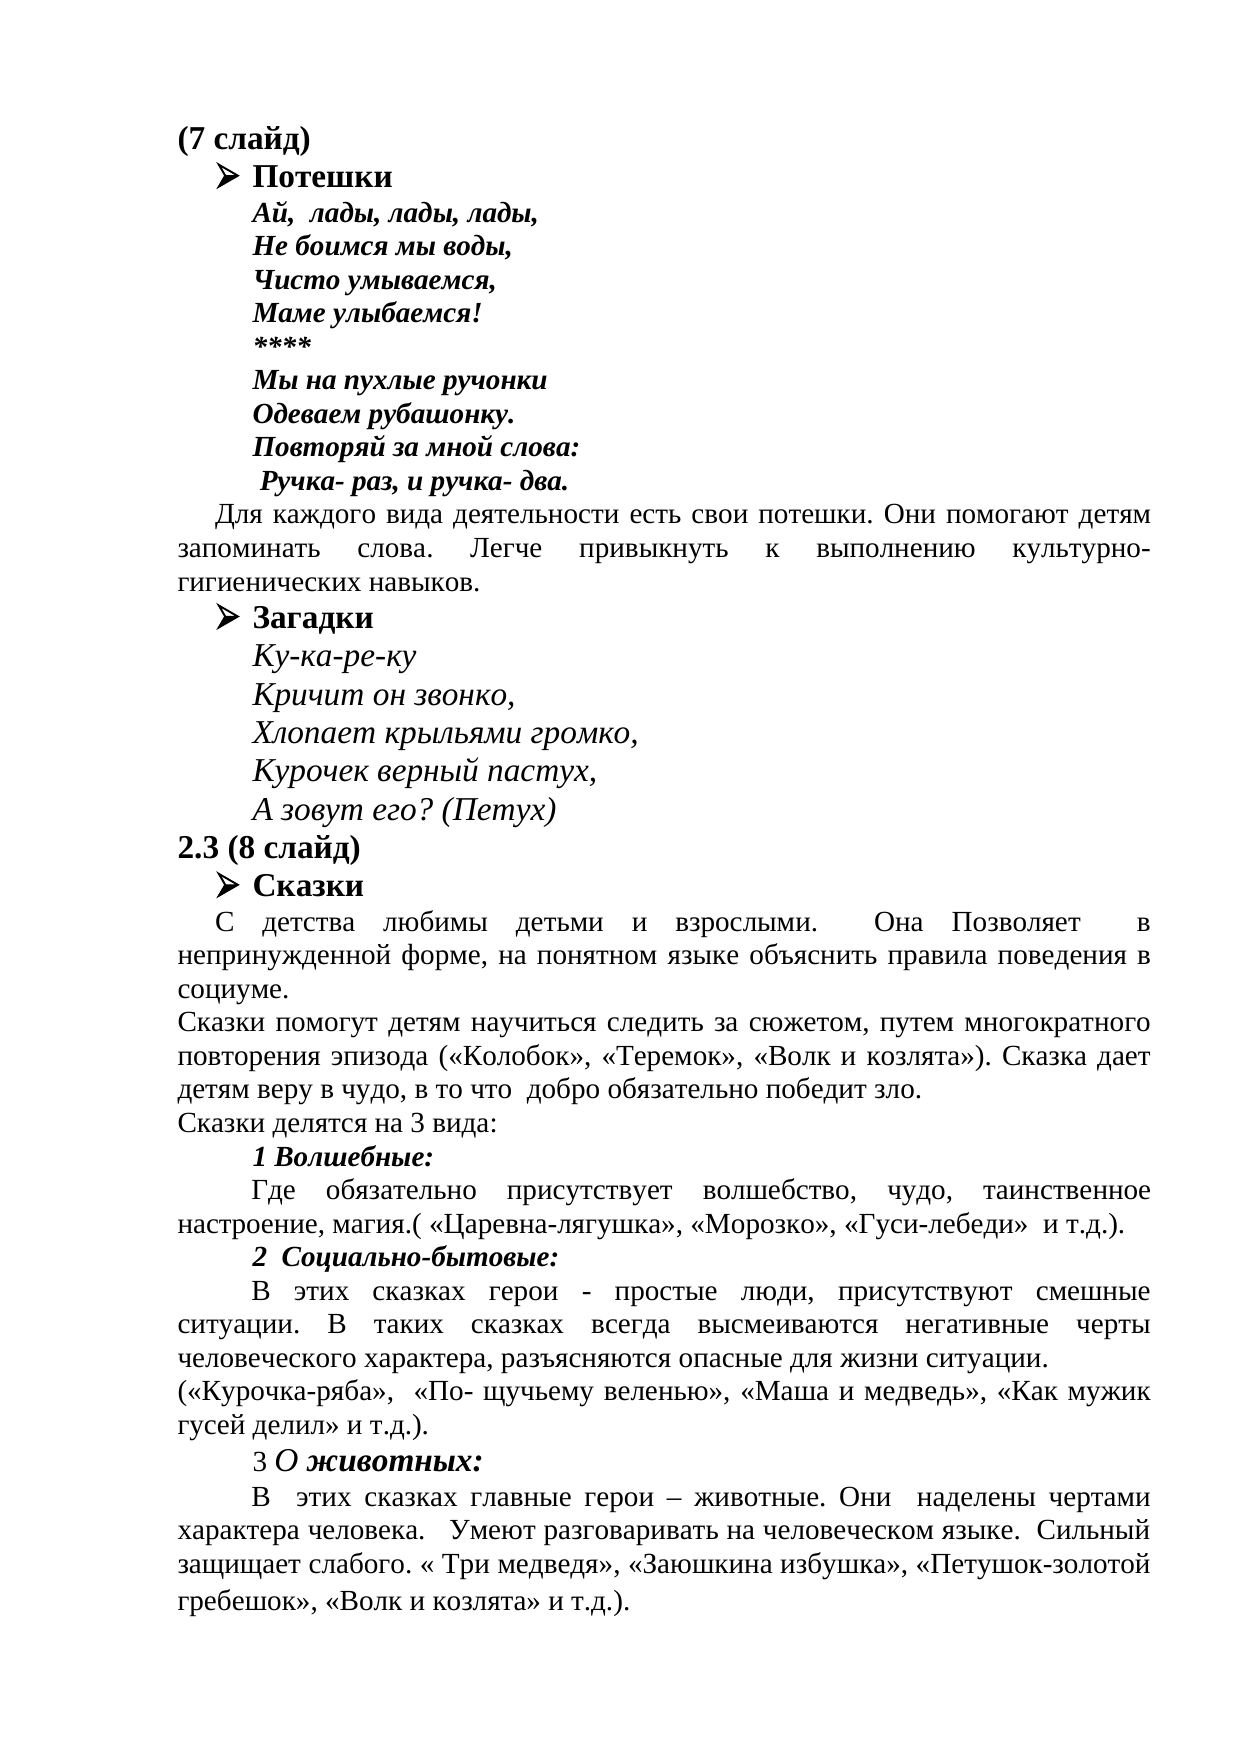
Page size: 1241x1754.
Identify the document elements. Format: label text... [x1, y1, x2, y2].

list («Курочка-ряба», «По- щучьему веленью», «Маша и медведь», «Как мужик гусей делил» и т.д.). [177, 1373, 1152, 1441]
list Сказки помогут детям научиться следить за сюжетом, путем многократного повторения эпизода («Колобок», «Теремок», «Волк и козлята»). Сказка дает детям веру в чудо, в то что добро обязательно победит зло. [177, 1004, 1152, 1105]
list Хлопает крыльями громко, [252, 712, 1152, 751]
list Загадки [215, 597, 1152, 636]
list С детства любимы детьми и взрослыми. Она Позволяет в непринужденной форме, на понятном языке объяснить правила поведения в социуме. [177, 904, 1152, 1004]
list Кричит он звонко, [252, 674, 1152, 712]
list Одеваем рубашонку. [252, 396, 1152, 429]
list В этих сказках главные герои – животные. Они наделены чертами характера человека. Умеют разговаривать на человеческом языке. Сильный защищает слабого. « Три медведя», «Заюшкина избушка», «Петушок-золотой гребешок», «Волк и козлята» и т.д.). [177, 1479, 1152, 1618]
list Для каждого вида деятельности есть свои потешки. Они помогают детям запоминать слова. Легче привыкнуть к выполнению культурно-гигиенических навыков. [177, 497, 1152, 597]
list Повторяй за мной слова: [252, 429, 1152, 463]
list Ручка- раз, и ручка- два. [252, 463, 1152, 497]
list А зовут его? (Петух) [252, 789, 1152, 827]
list Сказки делятся на 3 вида: [177, 1105, 1152, 1139]
list Ку-ка-ре-ку [252, 636, 1152, 674]
list Ай, лады, лады, лады, [252, 195, 1152, 228]
text 2.3 (8 слайд) [177, 827, 1152, 866]
list Не боимся мы воды, [252, 228, 1152, 262]
list 3 О животных: [252, 1441, 1152, 1479]
list Сказки [215, 866, 1152, 904]
list **** [252, 329, 1152, 362]
list Потешки [215, 156, 1152, 195]
list Где обязательно присутствует волшебство, чудо, таинственное настроение, магия.( «Царевна-лягушка», «Морозко», «Гуси-лебеди» и т.д.). [177, 1172, 1152, 1239]
text (7 слайд) [177, 118, 1152, 156]
list 1 Волшебные: [252, 1139, 1152, 1172]
list Курочек верный пастух, [252, 751, 1152, 789]
list 2 Социально-бытовые: [252, 1239, 1152, 1273]
list Мы на пухлые ручонки [252, 362, 1152, 396]
list Маме улыбаемся! [252, 295, 1152, 329]
list Чисто умываемся, [252, 262, 1152, 295]
list В этих сказках герои - простые люди, присутствуют смешные ситуации. В таких сказках всегда высмеиваются негативные черты человеческого характера, разъясняются опасные для жизни ситуации. [177, 1273, 1152, 1373]
